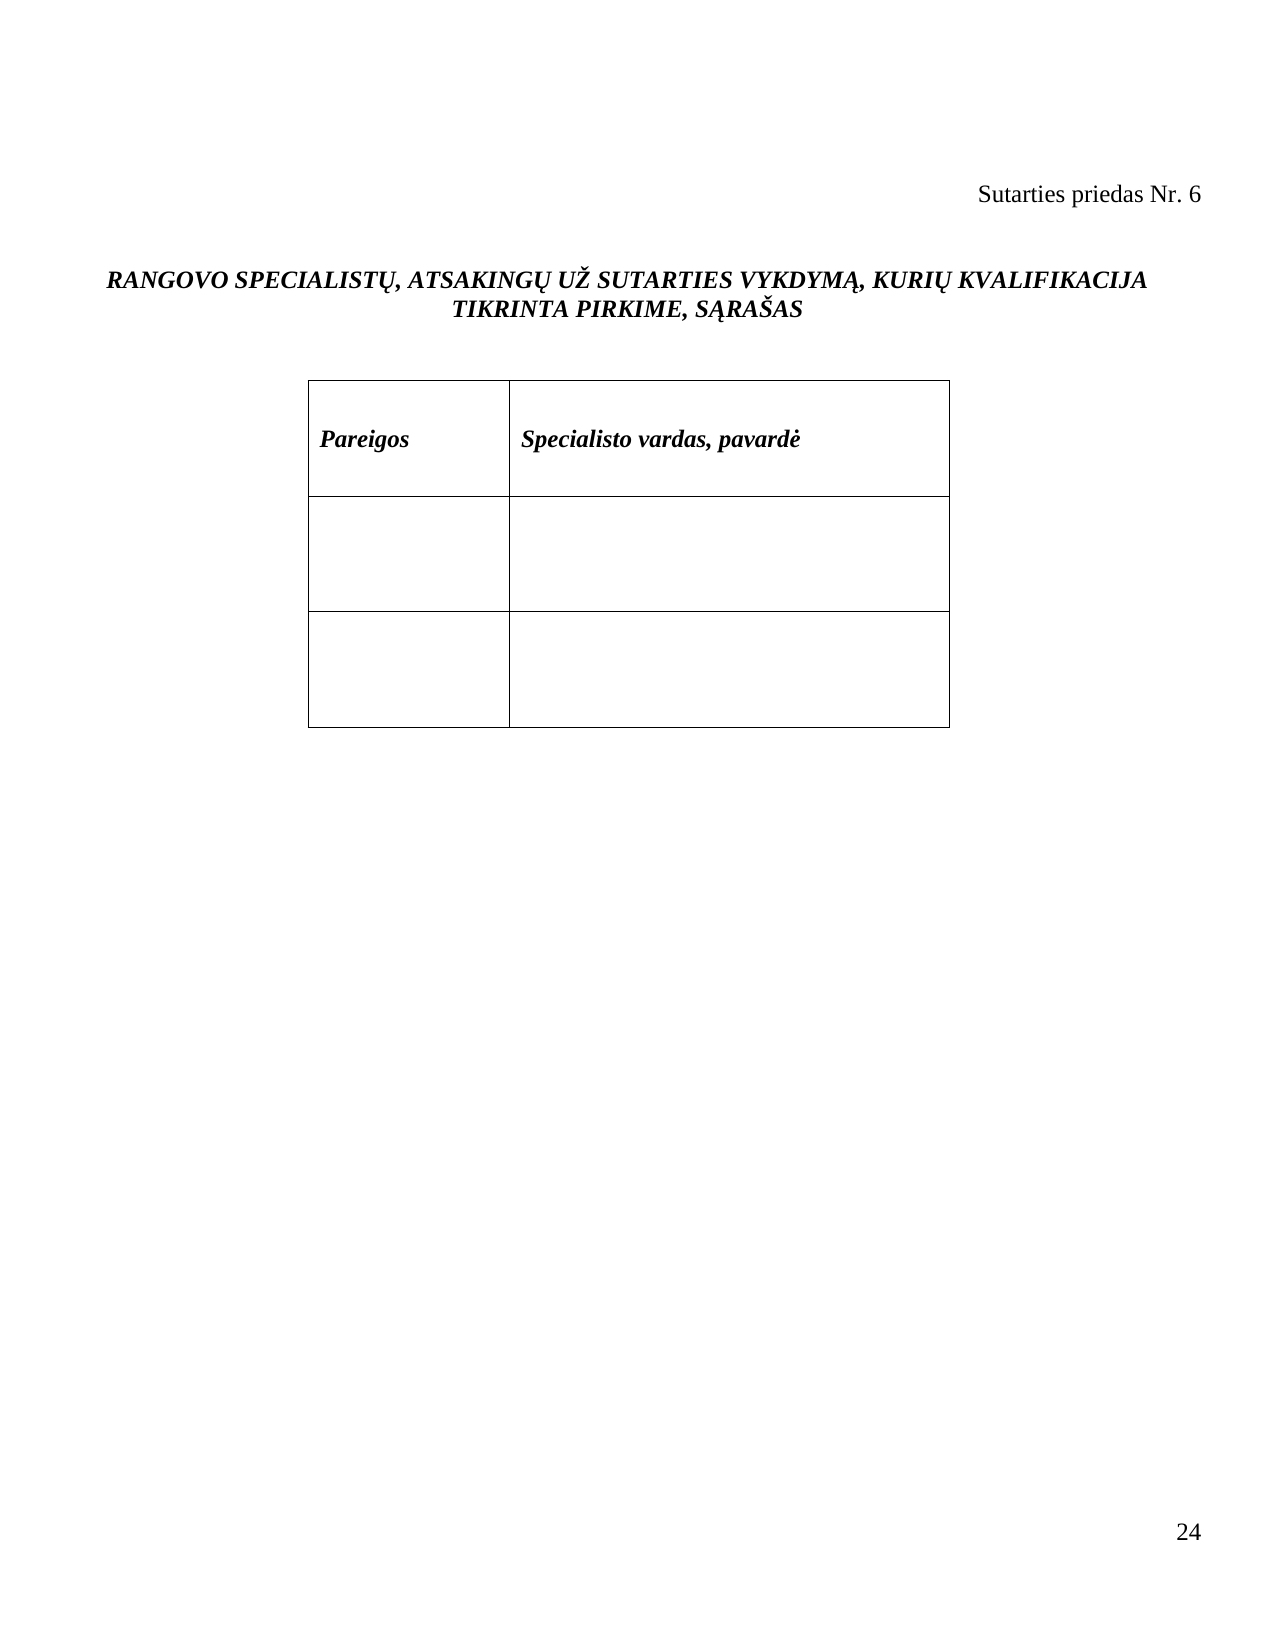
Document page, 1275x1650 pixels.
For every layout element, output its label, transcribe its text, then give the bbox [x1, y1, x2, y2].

table_cell [309, 497, 509, 611]
table_header Specialisto vardas, pavardė [510, 381, 949, 496]
table_cell [510, 497, 949, 611]
text RANGOVO SPECIALISTŲ, ATSAKINGŲ UŽ SUTARTIES VYKDYMĄ, KURIŲ KVALIFIKACIJA TIKRINTA PIRKIME, SĄRAŠAS [56, 265, 1201, 322]
table_cell [510, 612, 949, 727]
table_header Pareigos [309, 381, 509, 496]
text Sutarties priedas Nr. 6 [56, 179, 1201, 207]
table_cell [309, 612, 509, 727]
